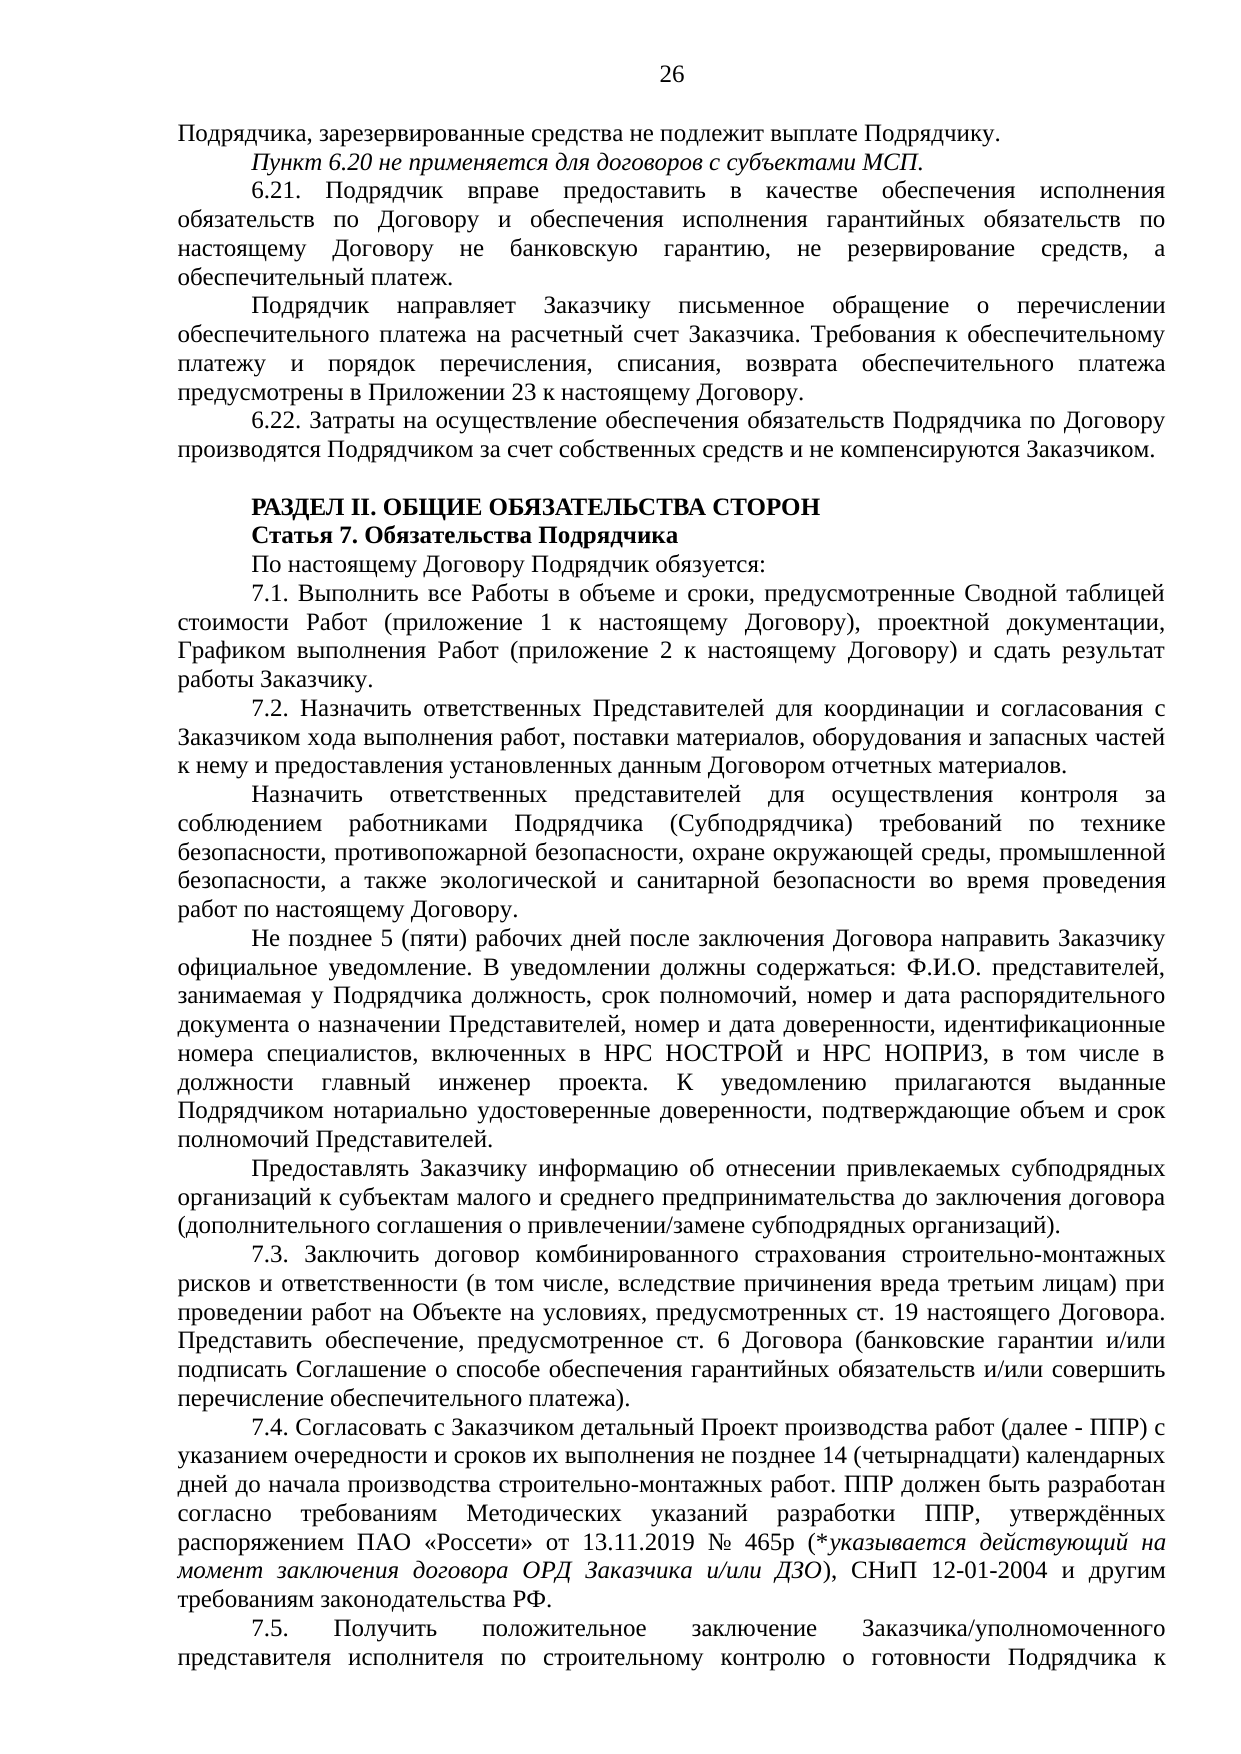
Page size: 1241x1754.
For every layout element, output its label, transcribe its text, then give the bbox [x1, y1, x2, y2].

text Назначить ответственных представителей для осуществления контроля за соблюдением работниками Подрядчика (Субподрядчика) требований по технике безопасности, противопожарной безопасности, охране окружающей среды, промышленной безопасности, а также экологической и санитарной безопасности во время проведения работ по настоящему Договору. [177, 779, 1166, 923]
text По настоящему Договору Подрядчик обязуется: [177, 549, 1166, 578]
text Статья 7. Обязательства Подрядчика [177, 521, 1166, 549]
text 6.22. Затраты на осуществление обеспечения обязательств Подрядчика по Договору производятся Подрядчиком за счет собственных средств и не компенсируются Заказчиком. [177, 406, 1166, 463]
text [177, 1613, 1166, 1671]
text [177, 118, 1166, 147]
text 7.3. Заключить договор комбинированного страхования строительно-монтажных рисков и ответственности (в том числе, вследствие причинения вреда третьим лицам) при проведении работ на Объекте на условиях, предусмотренных ст. 19 настоящего Договора. Представить обеспечение, предусмотренное ст. 6 Договора (банковские гарантии и/или подписать Соглашение о способе обеспечения гарантийных обязательств и/или совершить перечисление обеспечительного платежа). [177, 1239, 1166, 1412]
text Пункт 6.20 не применяется для договоров с субъектами МСП. [177, 147, 1166, 176]
text Не позднее 5 (пяти) рабочих дней после заключения Договора направить Заказчику официальное уведомление. В уведомлении должны содержаться: Ф.И.О. представителей, занимаемая у Подрядчика должность, срок полномочий, номер и дата распорядительного документа о назначении Представителей, номер и дата доверенности, идентификационные номера специалистов, включенных в НРС НОСТРОЙ и НРС НОПРИЗ, в том числе в должности главный инженер проекта. К уведомлению прилагаются выданные Подрядчиком нотариально удостоверенные доверенности, подтверждающие объем и срок полномочий Представителей. [177, 923, 1166, 1153]
text 7.4. Согласовать с Заказчиком детальный Проект производства работ (далее - ППР) с указанием очередности и сроков их выполнения не позднее 14 (четырнадцати) календарных дней до начала производства строительно-монтажных работ. ППР должен быть разработан согласно требованиям Методических указаний разработки ППР, утверждённых распоряжением ПАО «Россети» от 13.11.2019 № 465р (*указывается действующий на момент заключения договора ОРД Заказчика и/или ДЗО), СНиП 12-01-2004 и другим требованиям законодательства РФ. [177, 1412, 1166, 1613]
text 6.21. Подрядчик вправе предоставить в качестве обеспечения исполнения обязательств по Договору и обеспечения исполнения гарантийных обязательств по настоящему Договору не банковскую гарантию, не резервирование средств, а обеспечительный платеж. [177, 176, 1166, 291]
text 7.1. Выполнить все Работы в объеме и сроки, предусмотренные Сводной таблицей стоимости Работ (приложение 1 к настоящему Договору), проектной документации, Графиком выполнения Работ (приложение 2 к настоящему Договору) и сдать результат работы Заказчику. [177, 578, 1166, 693]
text Предоставлять Заказчику информацию об отнесении привлекаемых субподрядных организаций к субъектам малого и среднего предпринимательства до заключения договора (дополнительного соглашения о привлечении/замене субподрядных организаций). [177, 1153, 1166, 1239]
text Подрядчик направляет Заказчику письменное обращение о перечислении обеспечительного платежа на расчетный счет Заказчика. Требования к обеспечительному платежу и порядок перечисления, списания, возврата обеспечительного платежа предусмотрены в Приложении 23 к настоящему Договору. [177, 291, 1166, 406]
text РАЗДЕЛ II. ОБЩИЕ ОБЯЗАТЕЛЬСТВА СТОРОН [177, 492, 1166, 521]
text 7.2. Назначить ответственных Представителей для координации и согласования с Заказчиком хода выполнения работ, поставки материалов, оборудования и запасных частей к нему и предоставления установленных данным Договором отчетных материалов. [177, 693, 1166, 779]
